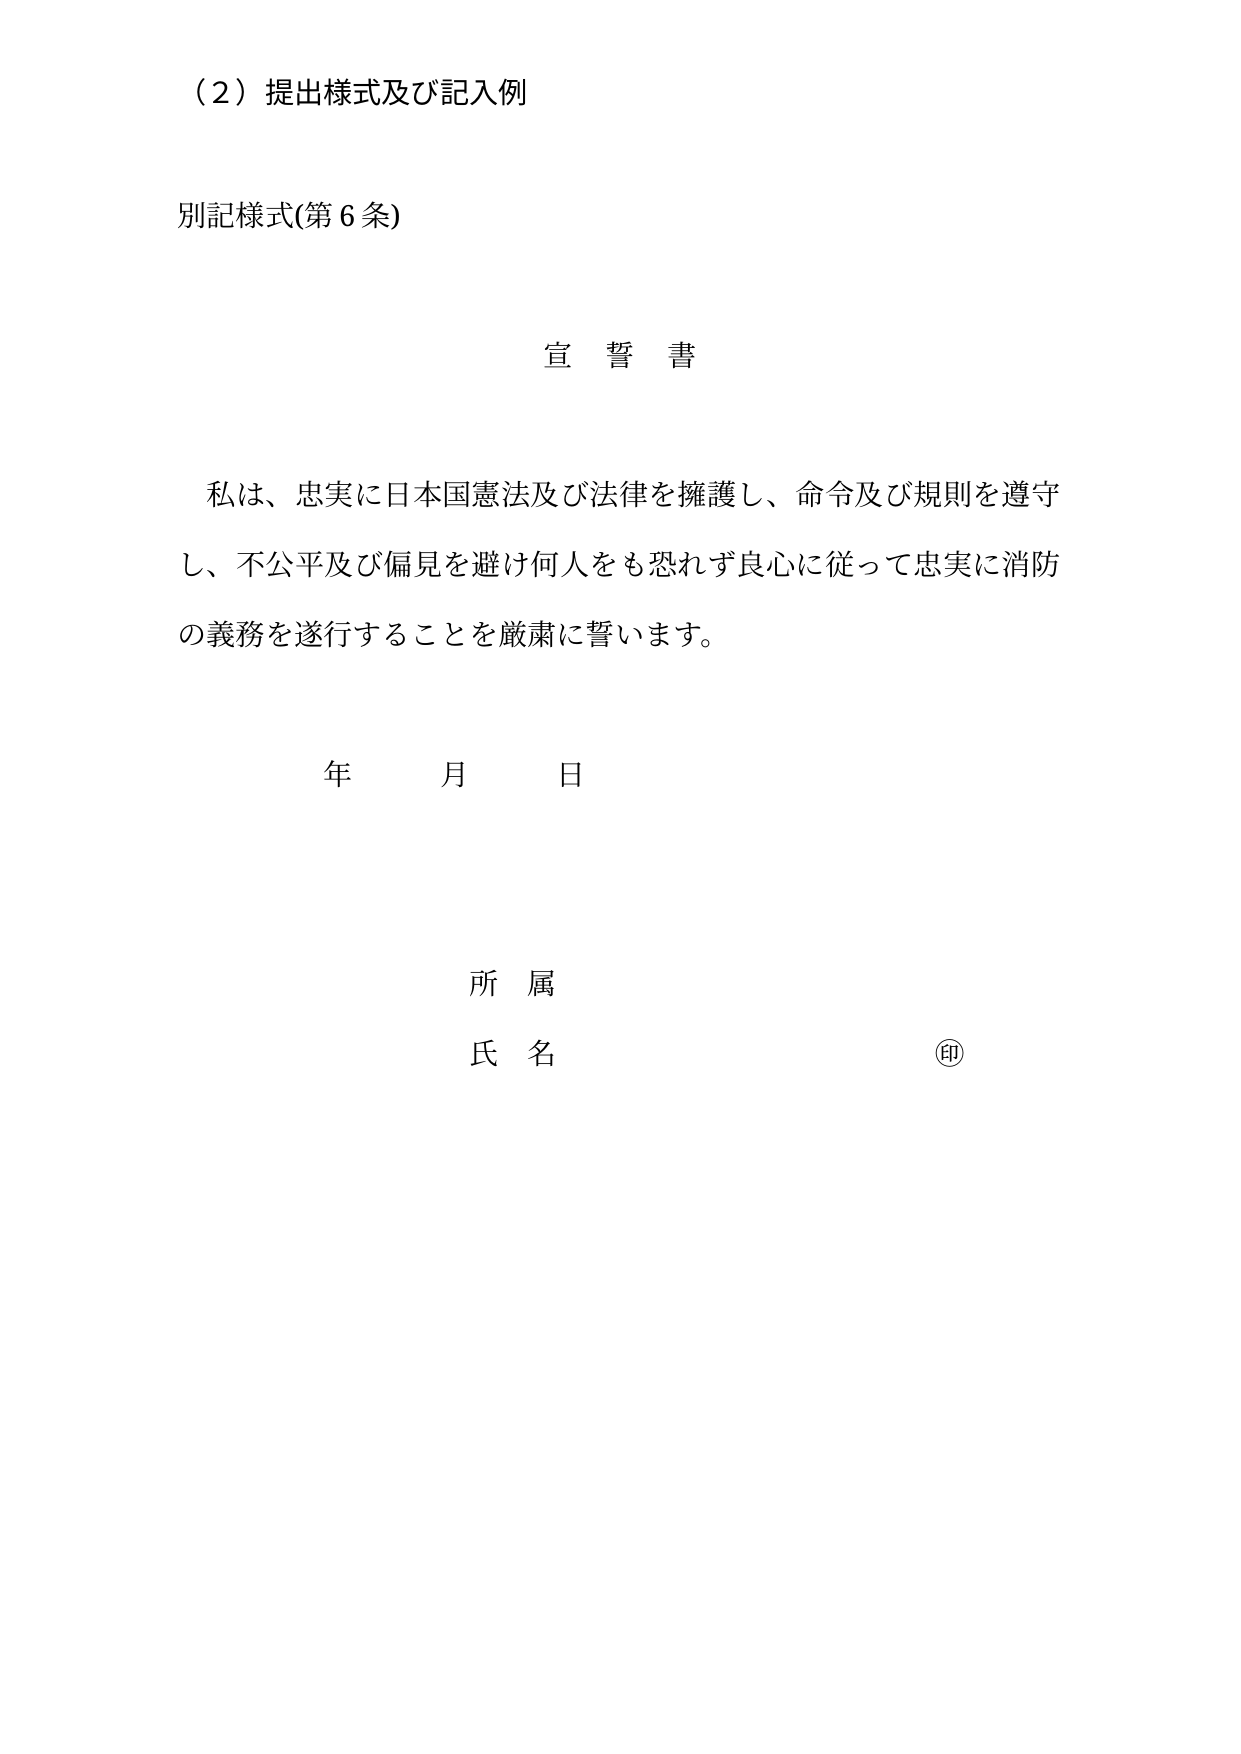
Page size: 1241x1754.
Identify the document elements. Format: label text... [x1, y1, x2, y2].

text 年 月 日 [177, 737, 1063, 807]
text 宣誓書 [177, 319, 1063, 388]
text 所 属 [177, 947, 947, 1017]
text 別記様式(第6条) [177, 179, 1063, 249]
text 私は、忠実に日本国憲法及び法律を擁護し、命令及び規則を遵守し、不公平及び偏見を避け何人をも恐れず良心に従って忠実に消防の義務を遂行することを厳粛に誓います。 [177, 458, 1063, 668]
text 氏 名 ㊞ [177, 1017, 1042, 1086]
